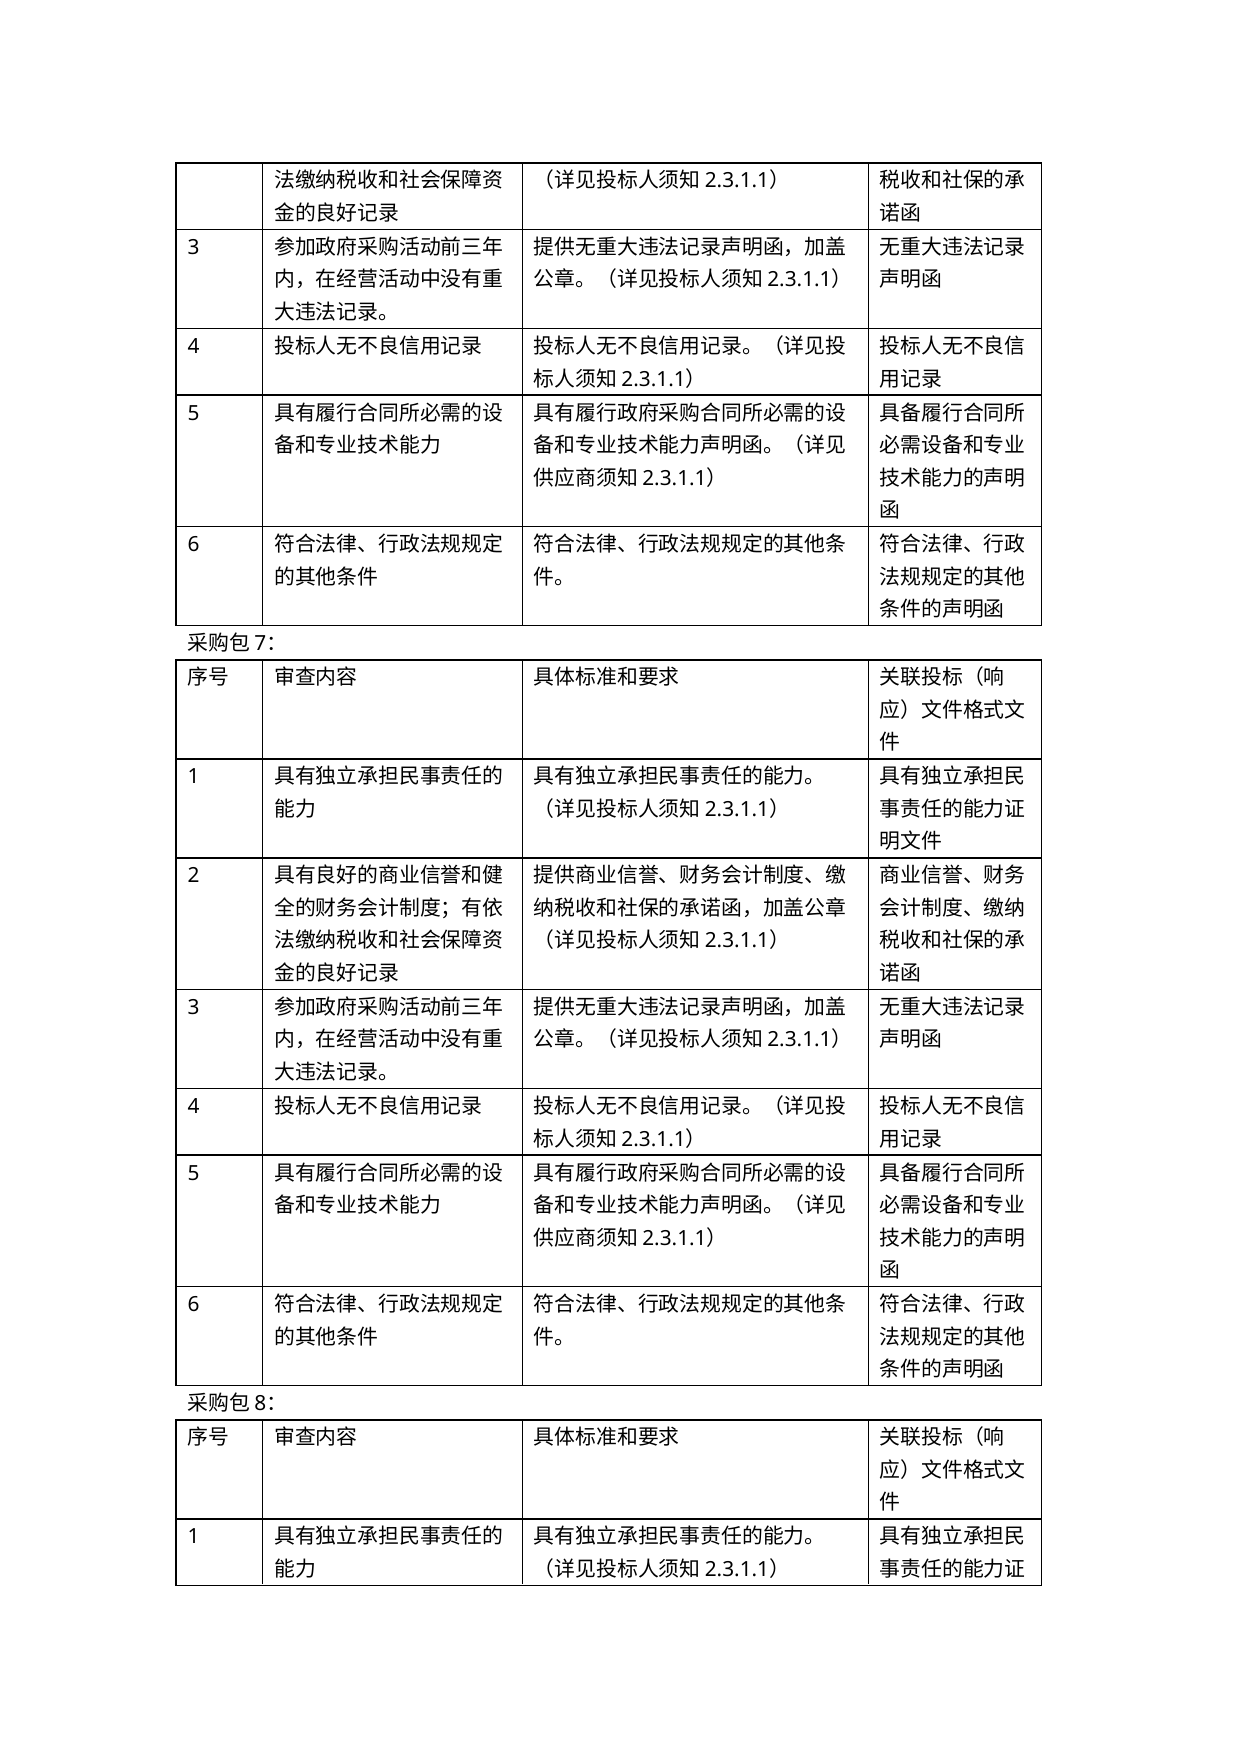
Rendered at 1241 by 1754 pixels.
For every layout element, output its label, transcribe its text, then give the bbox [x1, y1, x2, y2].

table_cell 4 [177, 329, 262, 394]
table_cell 3 [177, 990, 262, 1088]
table_cell 具有履行合同所必需的设备和专业技术能力 [263, 396, 522, 526]
table_cell 符合法律、行政法规规定的其他条件的声明函 [869, 1287, 1041, 1385]
table_cell 符合法律、行政法规规定的其他条件的声明函 [869, 527, 1041, 625]
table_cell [263, 164, 522, 228]
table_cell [523, 164, 868, 228]
table_header 审查内容 [263, 1421, 522, 1518]
table_cell 投标人无不良信用记录。（详见投标人须知2.3.1.1） [523, 1089, 868, 1154]
table_cell 无重大违法记录声明函 [869, 990, 1041, 1088]
table_cell 符合法律、行政法规规定的其他条件 [263, 527, 522, 625]
table_cell 具有履行政府采购合同所必需的设备和专业技术能力声明函。（详见供应商须知2.3.1.1） [523, 1156, 868, 1286]
table_cell 1 [177, 1520, 262, 1584]
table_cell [869, 164, 1041, 228]
table_cell 投标人无不良信用记录 [869, 1089, 1041, 1154]
table_cell 符合法律、行政法规规定的其他条件。 [523, 1287, 868, 1385]
table_cell 无重大违法记录声明函 [869, 230, 1041, 328]
table_cell 2 [177, 164, 262, 228]
table_cell 具有独立承担民事责任的能力证明文件 [869, 1520, 1041, 1584]
table_cell 2 [177, 859, 262, 988]
table_header 序号 [177, 661, 262, 758]
table_cell 5 [177, 1156, 262, 1286]
table_cell 具备履行合同所必需设备和专业技术能力的声明函 [869, 1156, 1041, 1286]
table_header 具体标准和要求 [523, 1421, 868, 1518]
table_cell 提供无重大违法记录声明函，加盖公章。（详见投标人须知2.3.1.1） [523, 230, 868, 328]
table_cell 投标人无不良信用记录 [263, 1089, 522, 1154]
table_cell 具有履行合同所必需的设备和专业技术能力 [263, 1156, 522, 1286]
table_cell 6 [177, 1287, 262, 1385]
table_cell 符合法律、行政法规规定的其他条件。 [523, 527, 868, 625]
table_cell 投标人无不良信用记录 [263, 329, 522, 394]
table_cell 投标人无不良信用记录。（详见投标人须知2.3.1.1） [523, 329, 868, 394]
table_cell 具有良好的商业信誉和健全的财务会计制度；有依法缴纳税收和社会保障资金的良好记录 [263, 859, 522, 988]
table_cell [523, 1520, 868, 1584]
text 采购包8： [187, 1386, 1053, 1419]
table_cell 提供商业信誉、财务会计制度、缴纳税收和社保的承诺函，加盖公章（详见投标人须知2.3.1.1） [523, 859, 868, 988]
table_cell 4 [177, 1089, 262, 1154]
table_cell 具有独立承担民事责任的能力。（详见投标人须知2.3.1.1） [523, 760, 868, 857]
table_cell 具有独立承担民事责任的能力 [263, 1520, 522, 1584]
table_cell 6 [177, 527, 262, 625]
table_cell 符合法律、行政法规规定的其他条件 [263, 1287, 522, 1385]
table_cell 参加政府采购活动前三年内，在经营活动中没有重大违法记录。 [263, 230, 522, 328]
table_cell 具有履行政府采购合同所必需的设备和专业技术能力声明函。（详见供应商须知2.3.1.1） [523, 396, 868, 526]
table_cell 具备履行合同所必需设备和专业技术能力的声明函 [869, 396, 1041, 526]
table_cell 投标人无不良信用记录 [869, 329, 1041, 394]
table_cell 5 [177, 396, 262, 526]
table_cell 具有独立承担民事责任的能力证明文件 [869, 760, 1041, 857]
table_header 序号 [177, 1421, 262, 1518]
text 采购包7： [187, 626, 1053, 659]
table_cell 3 [177, 230, 262, 328]
table_cell 具有独立承担民事责任的能力 [263, 760, 522, 857]
table_cell 参加政府采购活动前三年内，在经营活动中没有重大违法记录。 [263, 990, 522, 1088]
table_cell 提供无重大违法记录声明函，加盖公章。（详见投标人须知2.3.1.1） [523, 990, 868, 1088]
table_cell 商业信誉、财务会计制度、缴纳税收和社保的承诺函 [869, 859, 1041, 988]
table_header 具体标准和要求 [523, 661, 868, 758]
table_header 关联投标（响应）文件格式文件 [869, 661, 1041, 758]
table_header 关联投标（响应）文件格式文件 [869, 1421, 1041, 1518]
table_cell 1 [177, 760, 262, 857]
table_header 审查内容 [263, 661, 522, 758]
